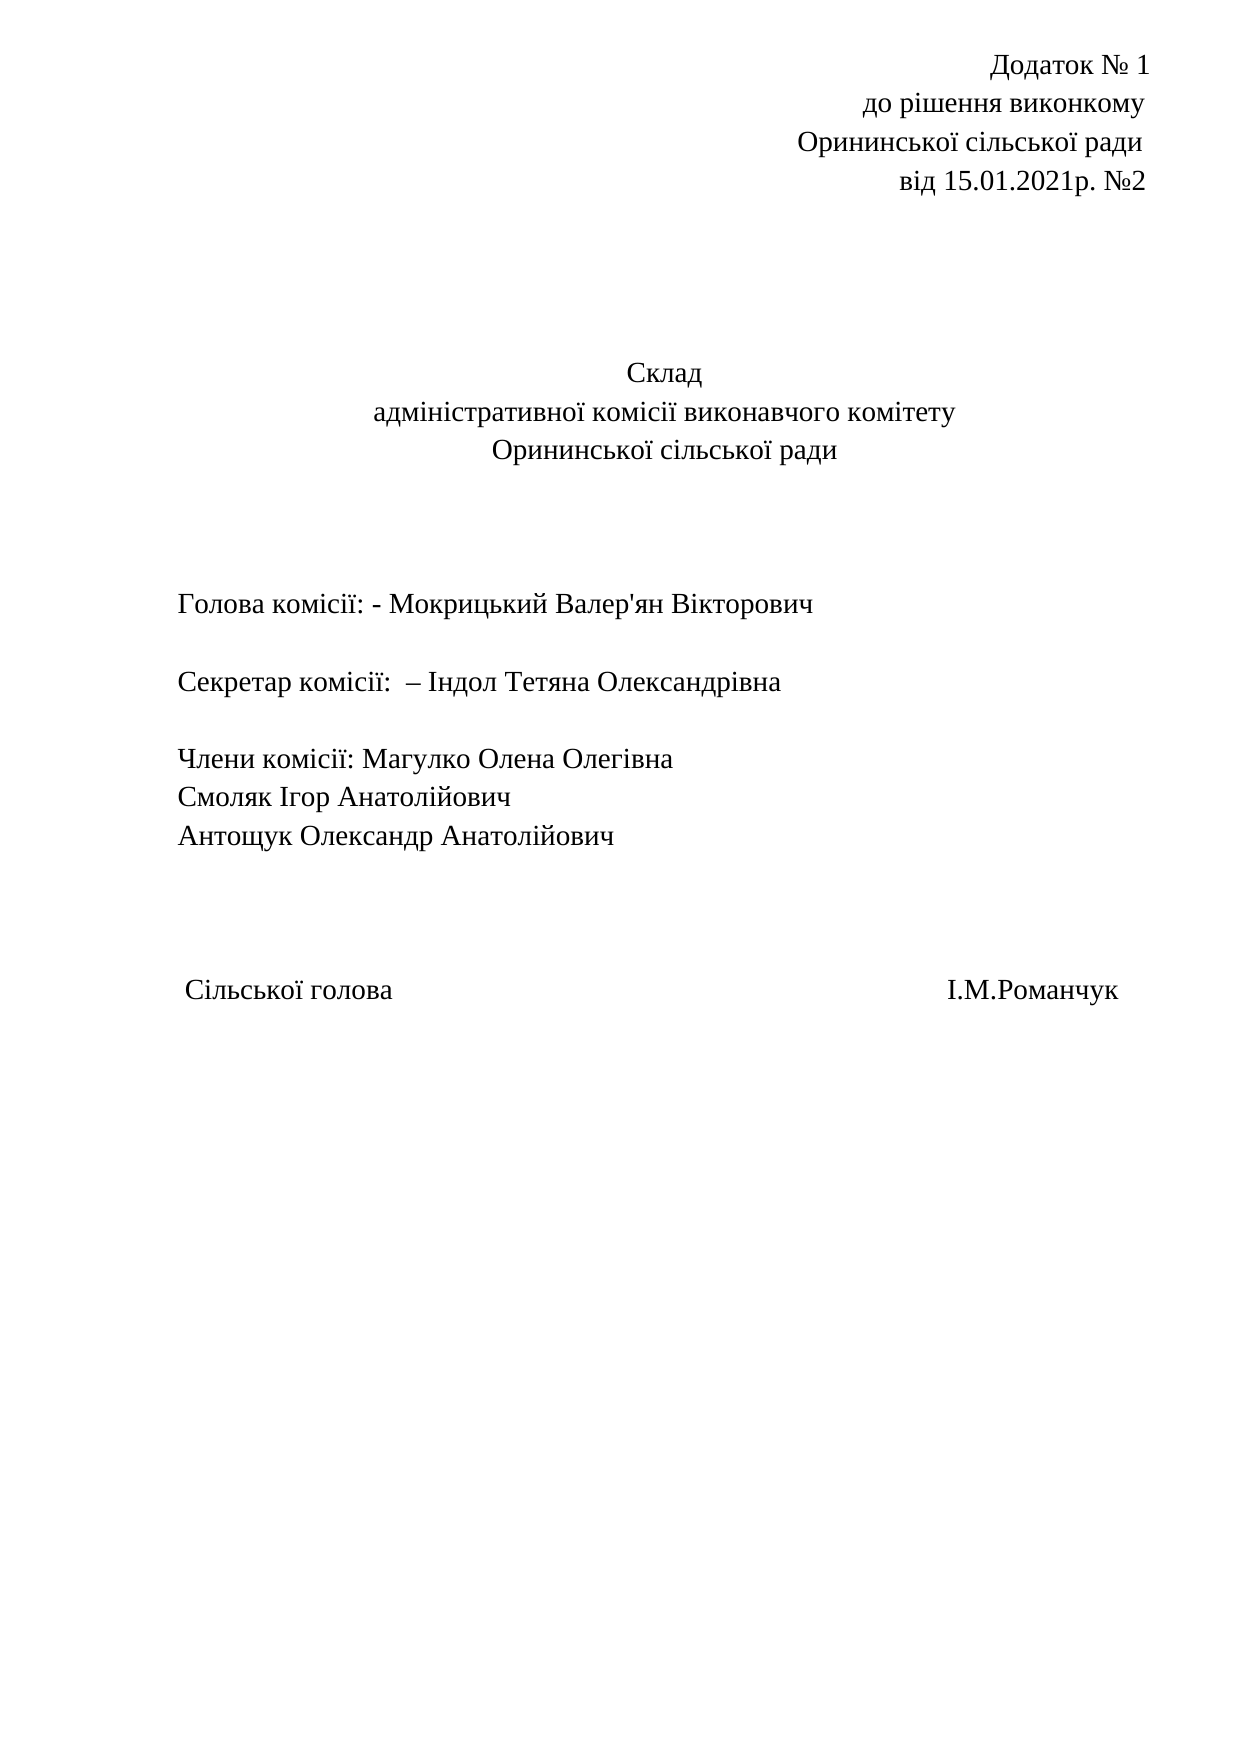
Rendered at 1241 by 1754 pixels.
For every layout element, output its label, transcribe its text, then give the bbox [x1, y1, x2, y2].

text Смоляк Ігор Анатолійович [177, 779, 1152, 813]
text Голова комісії: - Мокрицький Валер'ян Вікторович [177, 587, 1152, 620]
text від 15.01.2021р. №2 [177, 163, 1152, 196]
text Члени комісії: Магулко Олена Олегівна [177, 741, 1152, 774]
text Секретар комісії: – Індол Тетяна Олександрівна [177, 664, 1152, 697]
text Орининської сільської ради [177, 124, 1152, 158]
text Склад [177, 355, 1152, 389]
text Орининської сільської ради [177, 432, 1152, 466]
text Додаток № 1 [177, 47, 1152, 81]
text адміністративної комісії виконавчого комітету [177, 394, 1152, 427]
text Сільської голова І.М.Романчук [177, 972, 1152, 1006]
text до рішення виконкому [177, 86, 1152, 119]
text Антощук Олександр Анатолійович [177, 818, 1152, 851]
